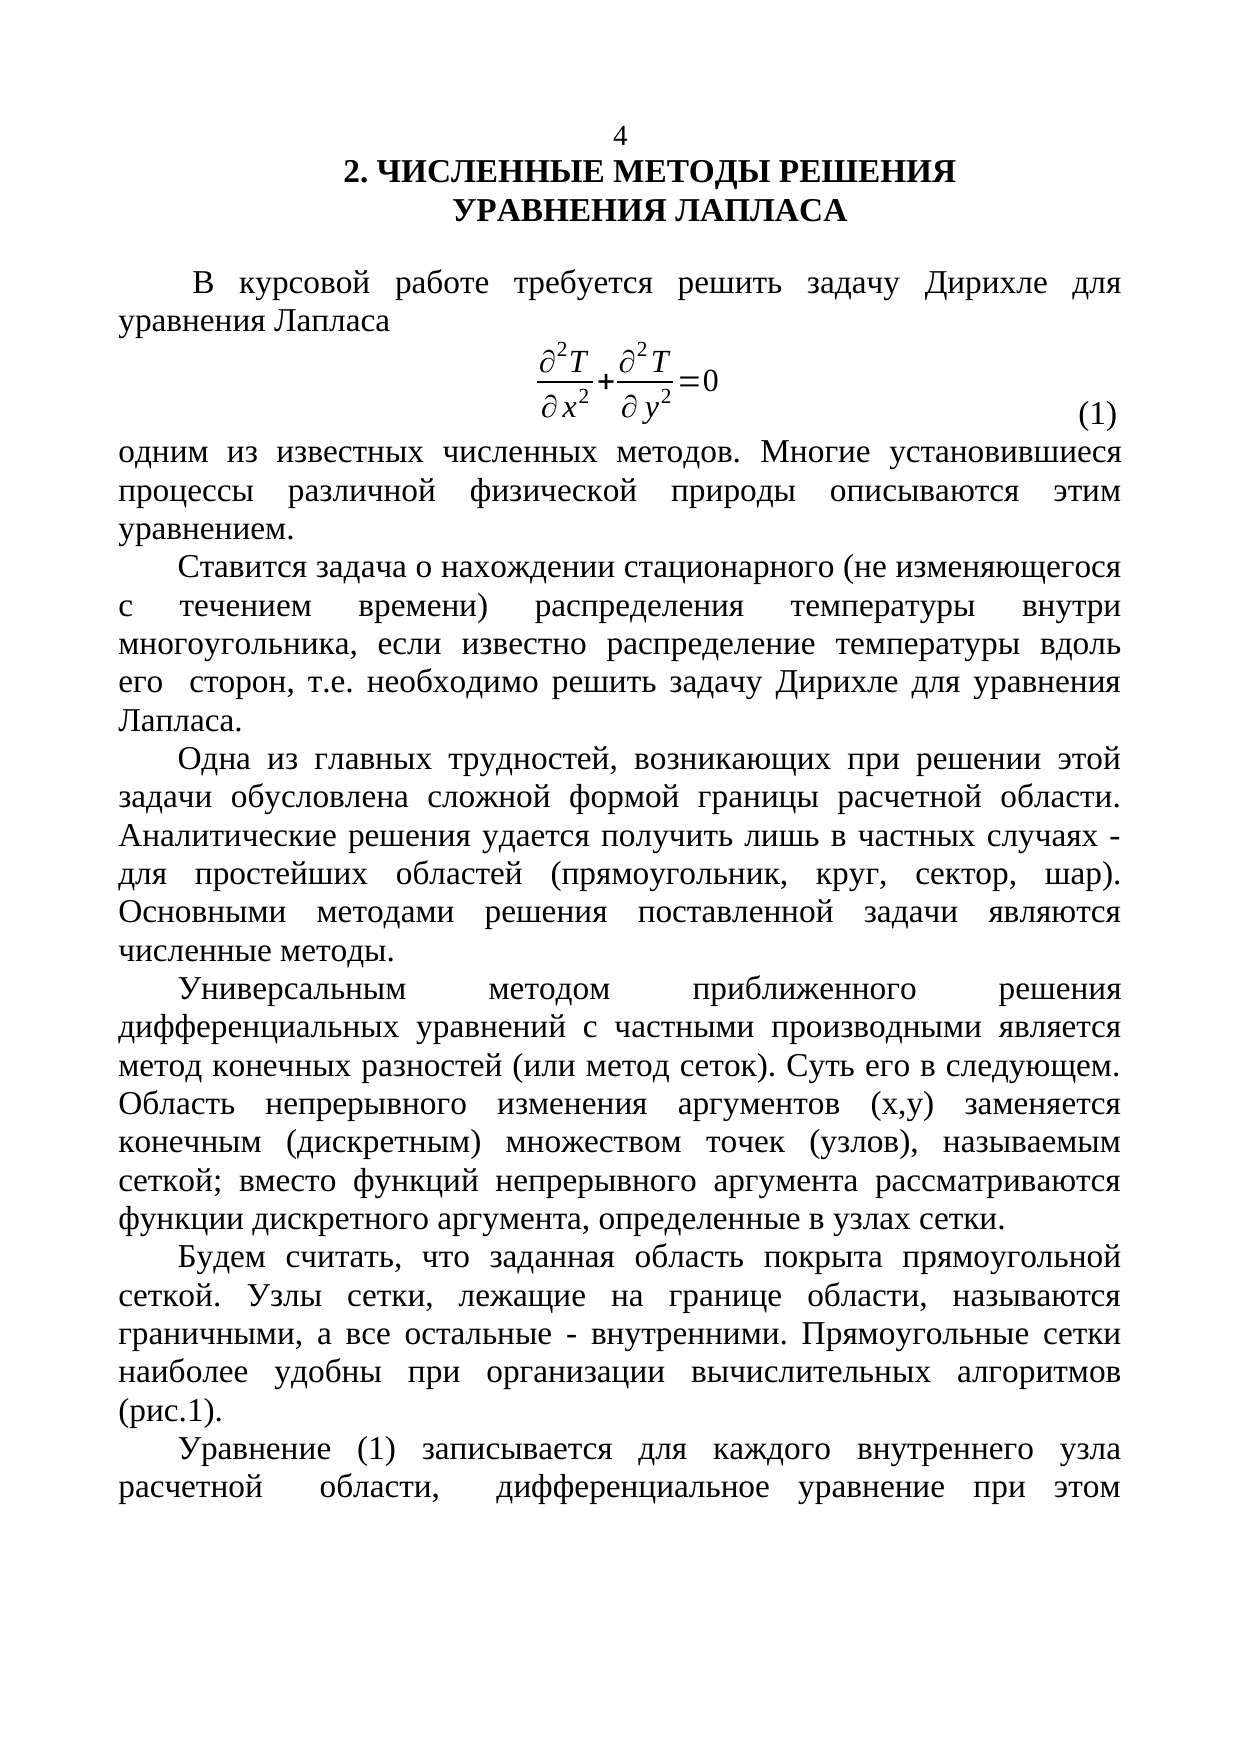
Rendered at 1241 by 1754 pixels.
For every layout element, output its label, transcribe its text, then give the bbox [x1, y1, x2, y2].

text Универсальным методом приближенного решения дифференциальных уравнений с частными производными является метод конечных разностей (или метод сеток). Суть его в следующем. Область непрерывного изменения аргументов (x,y) заменяется конечным (дискретным) множеством точек (узлов), называемым сеткой; вместо функций непрерывного аргумента рассматриваются функции дискретного аргумента, определенные в узлах сетки. [118, 968, 1122, 1237]
text (1) [118, 338, 1122, 432]
text В курсовой работе требуется решить задачу Дирихле для уравнения Лапласа [118, 262, 1122, 338]
text уравнения Лапласа [118, 190, 1122, 228]
text 2. Численные методы решения [118, 152, 1122, 190]
text Ставится задача о нахождении стационарного (не изменяющегося с течением времени) распределения температуры внутри многоугольника, если известно распределение температуры вдоль его сторон, т.е. необходимо решить задачу Дирихле для уравнения Лапласа. [118, 547, 1122, 738]
text Будем считать, что заданная область покрыта прямоугольной сеткой. Узлы сетки, лежащие на границе области, называются граничными, а все остальные - внутренними. Прямоугольные сетки наиболее удобны при организации вычислительных алгоритмов (рис.1). [118, 1237, 1122, 1428]
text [118, 1428, 1122, 1505]
text 4 [118, 118, 1122, 152]
text одним из известных численных методов. Многие установившиеся процессы различной физической природы описываются этим уравнением. [118, 432, 1122, 547]
text Одна из главных трудностей, возникающих при решении этой задачи обусловлена сложной формой границы расчетной области. Аналитические решения удается получить лишь в частных случаях - для простейших областей (прямоугольник, круг, сектор, шар). Основными методами решения поставленной задачи являются численные методы. [118, 738, 1122, 968]
